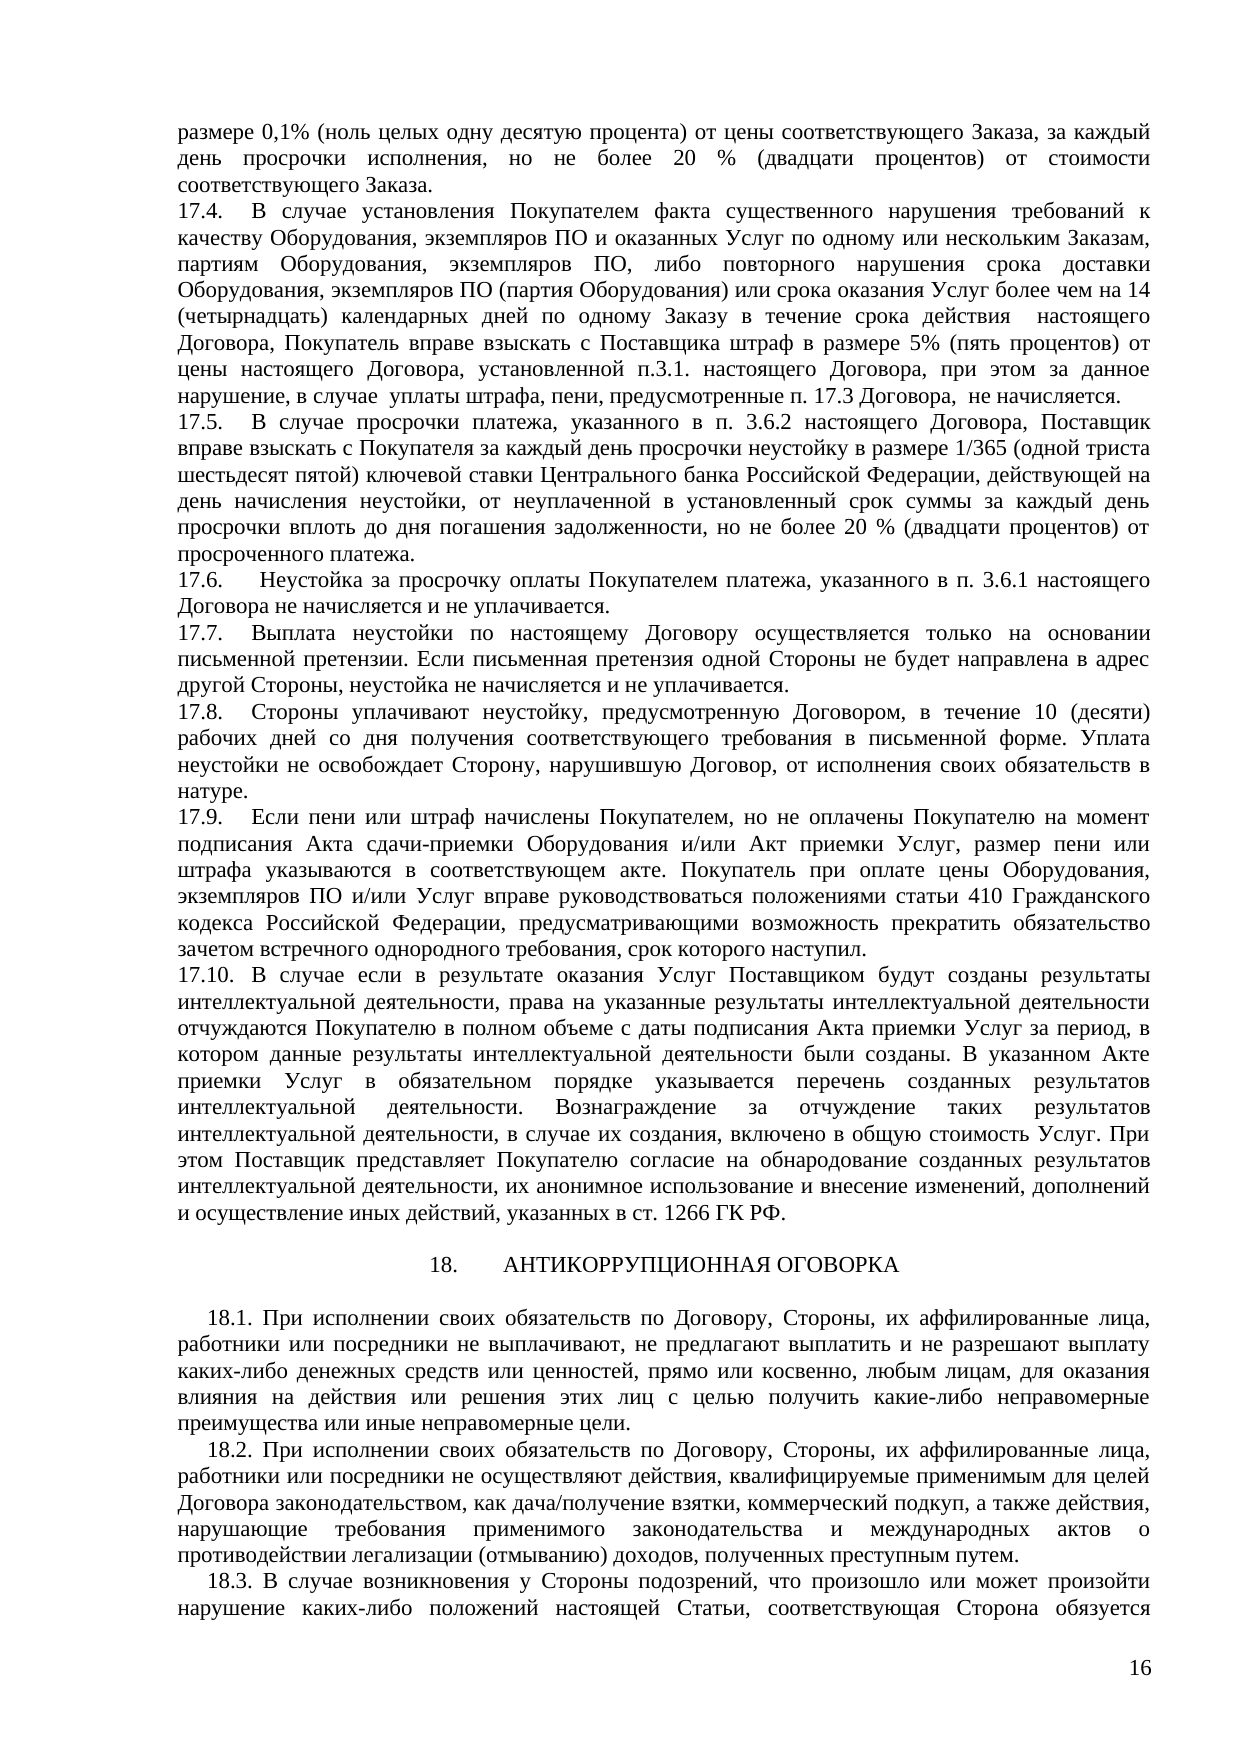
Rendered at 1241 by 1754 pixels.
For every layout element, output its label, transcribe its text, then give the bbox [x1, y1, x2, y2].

list Если пени или штраф начислены Покупателем, но не оплачены Покупателю на момент подписания Акта сдачи-приемки Оборудования и/или Акт приемки Услуг, размер пени или штрафа указываются в соответствующем акте. Покупатель при оплате цены Оборудования, экземпляров ПО и/или Услуг вправе руководствоваться положениями статьи 410 Гражданского кодекса Российской Федерации, предусматривающими возможность прекратить обязательство зачетом встречного однородного требования, срок которого наступил. [177, 803, 1152, 961]
text 18. АНТИКОРРУПЦИОННАЯ ОГОВОРКА [177, 1251, 1152, 1278]
text 18.2. При исполнении своих обязательств по Договору, Стороны, их аффилированные лица, работники или посредники не осуществляют действия, квалифицируемые применимым для целей Договора законодательством, как дача/получение взятки, коммерческий подкуп, а также действия, нарушающие требования применимого законодательства и международных актов о противодействии легализации (отмыванию) доходов, полученных преступным путем. [177, 1436, 1152, 1568]
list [177, 118, 1152, 197]
list Неустойка за просрочку оплаты Покупателем платежа, указанного в п. 3.6.1 настоящего Договора не начисляется и не уплачивается. [177, 566, 1152, 619]
list В случае просрочки платежа, указанного в п. 3.6.2 настоящего Договора, Поставщик вправе взыскать с Покупателя за каждый день просрочки неустойку в размере 1/365 (одной триста шестьдесят пятой) ключевой ставки Центрального банка Российской Федерации, действующей на день начисления неустойки, от неуплаченной в установленный срок суммы за каждый день просрочки вплоть до дня погашения задолженности, но не более 20 % (двадцати процентов) от просроченного платежа. [177, 408, 1152, 566]
list В случае если в результате оказания Услуг Поставщиком будут созданы результаты интеллектуальной деятельности, права на указанные результаты интеллектуальной деятельности отчуждаются Покупателю в полном объеме с даты подписания Акта приемки Услуг за период, в котором данные результаты интеллектуальной деятельности были созданы. В указанном Акте приемки Услуг в обязательном порядке указывается перечень созданных результатов интеллектуальной деятельности. Вознаграждение за отчуждение таких результатов интеллектуальной деятельности, в случае их создания, включено в общую стоимость Услуг. При этом Поставщик представляет Покупателю согласие на обнародование созданных результатов интеллектуальной деятельности, их анонимное использование и внесение изменений, дополнений и осуществление иных действий, указанных в ст. 1266 ГК РФ. [177, 961, 1152, 1225]
list В случае установления Покупателем факта существенного нарушения требований к качеству Оборудования, экземпляров ПО и оказанных Услуг по одному или нескольким Заказам, партиям Оборудования, экземпляров ПО, либо повторного нарушения срока доставки Оборудования, экземпляров ПО (партия Оборудования) или срока оказания Услуг более чем на 14 (четырнадцать) календарных дней по одному Заказу в течение срока действия настоящего Договора, Покупатель вправе взыскать с Поставщика штраф в размере 5% (пять процентов) от цены настоящего Договора, установленной п.3.1. настоящего Договора, при этом за данное нарушение, в случае уплаты штрафа, пени, предусмотренные п. 17.3 Договора, не начисляется. [177, 197, 1152, 408]
text 18.1. При исполнении своих обязательств по Договору, Стороны, их аффилированные лица, работники или посредники не выплачивают, не предлагают выплатить и не разрешают выплату каких-либо денежных средств или ценностей, прямо или косвенно, любым лицам, для оказания влияния на действия или решения этих лиц с целью получить какие-либо неправомерные преимущества или иные неправомерные цели. [177, 1304, 1152, 1436]
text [177, 1568, 1152, 1620]
list Выплата неустойки по настоящему Договору осуществляется только на основании письменной претензии. Если письменная претензия одной Стороны не будет направлена в адрес другой Стороны, неустойка не начисляется и не уплачивается. [177, 619, 1152, 698]
list Стороны уплачивают неустойку, предусмотренную Договором, в течение 10 (десяти) рабочих дней со дня получения соответствующего требования в письменной форме. Уплата неустойки не освобождает Сторону, нарушившую Договор, от исполнения своих обязательств в натуре. [177, 698, 1152, 803]
